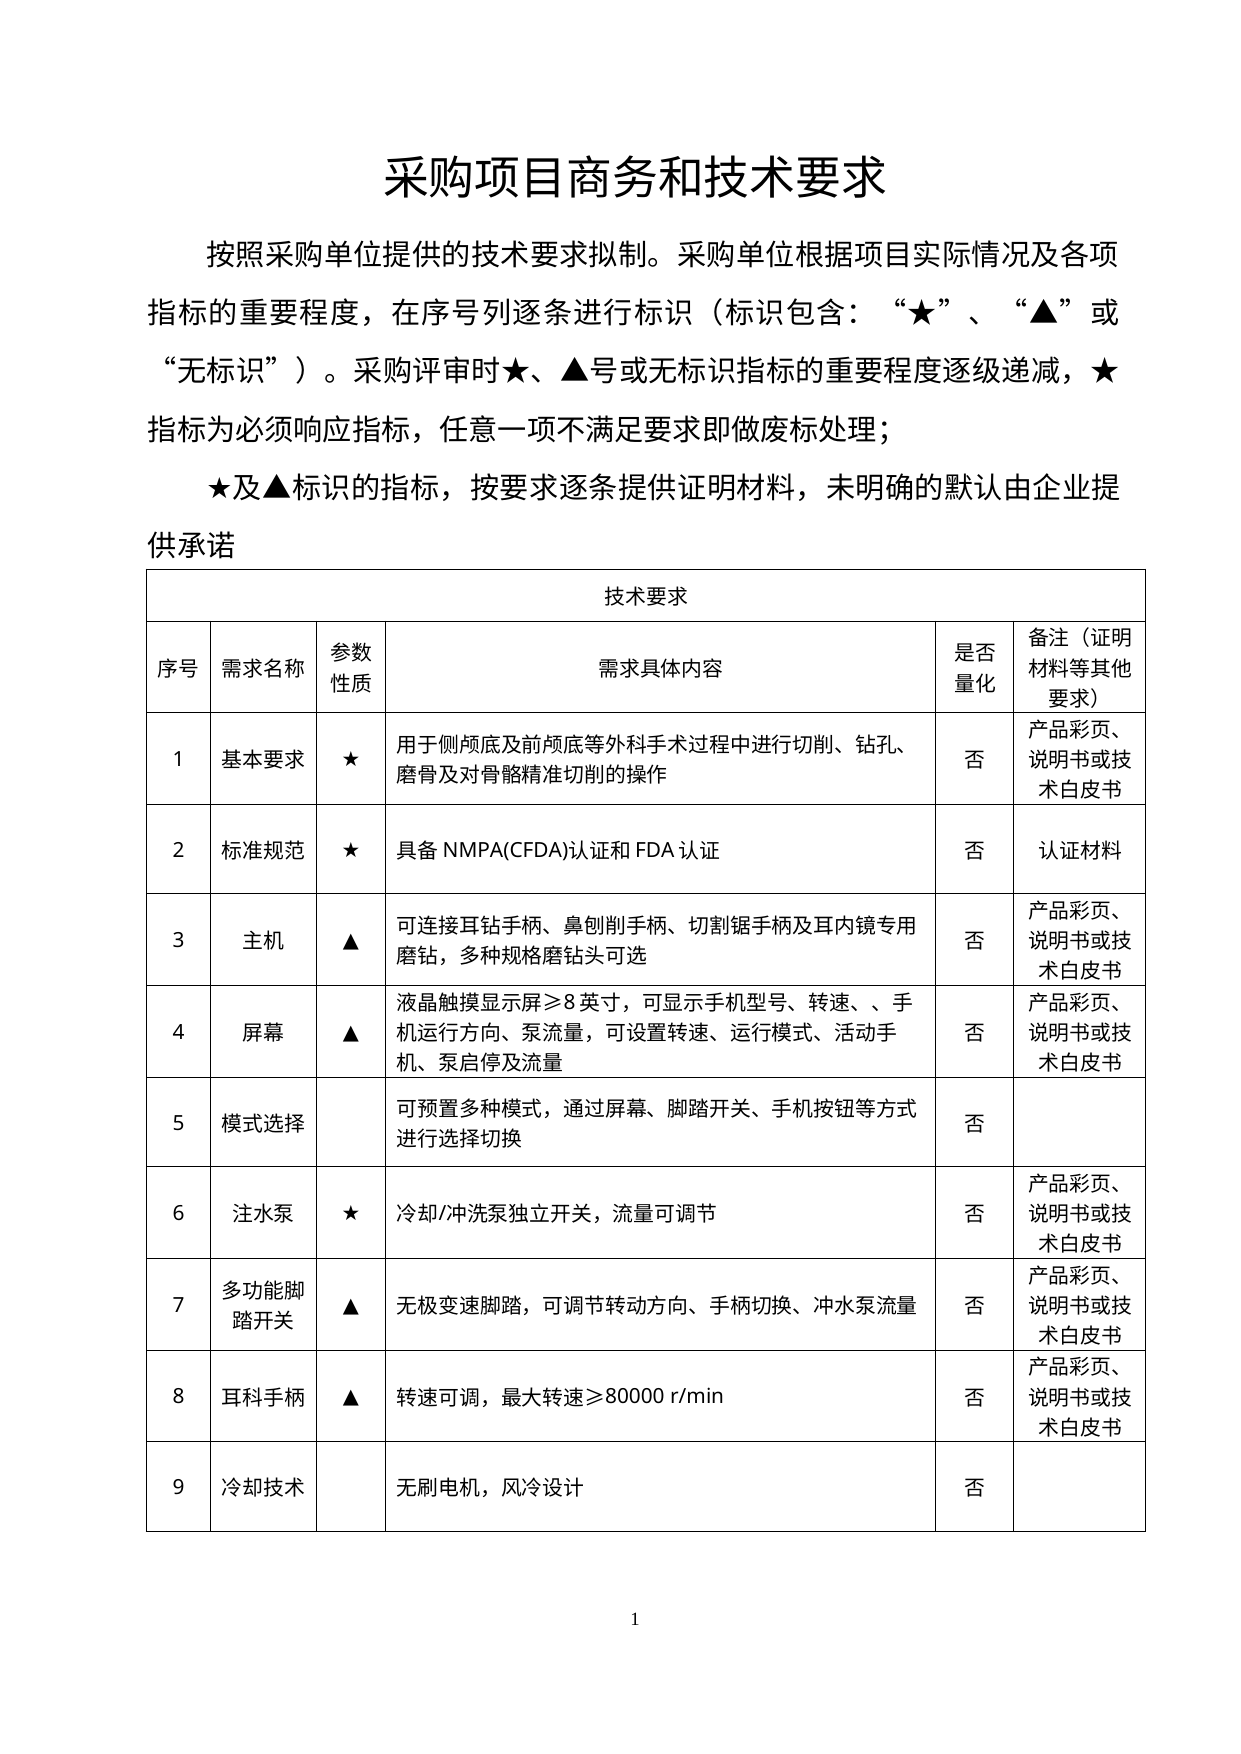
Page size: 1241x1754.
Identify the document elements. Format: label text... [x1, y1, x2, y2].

table_cell 多功能脚踏开关 [211, 1259, 316, 1349]
text 按照采购单位提供的技术要求拟制。采购单位根据项目实际情况及各项指标的重要程度，在序号列逐条进行标识（标识包含：“★”、“▲”或“无标识”）。采购评审时★、▲号或无标识指标的重要程度逐级递减，★指标为必须响应指标，任意一项不满足要求即做废标处理； [148, 218, 1122, 452]
table_cell 具备NMPA(CFDA)认证和FDA认证 [386, 805, 935, 893]
table_cell 需求名称 [211, 622, 316, 712]
table_cell [317, 1078, 385, 1166]
table_cell 需求具体内容 [386, 622, 935, 712]
table_header 技术要求 [147, 570, 1145, 621]
table_cell ★ [317, 1167, 385, 1258]
table_cell 产品彩页、说明书或技术白皮书 [1014, 986, 1145, 1077]
table_cell 产品彩页、说明书或技术白皮书 [1014, 1351, 1145, 1441]
table_cell 4 [147, 986, 210, 1077]
table_cell 可预置多种模式，通过屏幕、脚踏开关、手机按钮等方式进行选择切换 [386, 1078, 935, 1166]
table_cell 屏幕 [211, 986, 316, 1077]
table_cell 3 [147, 894, 210, 985]
table_cell 无刷电机，风冷设计 [386, 1442, 935, 1531]
table_cell 产品彩页、说明书或技术白皮书 [1014, 894, 1145, 985]
table_cell 耳科手柄 [211, 1351, 316, 1441]
table_cell 否 [936, 1442, 1013, 1531]
table_cell 注水泵 [211, 1167, 316, 1258]
table_cell 9 [147, 1442, 210, 1531]
table_cell 转速可调，最大转速≥80000 r/min [386, 1351, 935, 1441]
table_cell 主机 [211, 894, 316, 985]
table_cell 6 [147, 1167, 210, 1258]
table_cell 否 [936, 805, 1013, 893]
table_cell 5 [147, 1078, 210, 1166]
table_cell 否 [936, 713, 1013, 804]
table_cell 7 [147, 1259, 210, 1349]
table_cell 8 [147, 1351, 210, 1441]
table_cell 模式选择 [211, 1078, 316, 1166]
table_cell 否 [936, 1259, 1013, 1349]
table_cell 否 [936, 1167, 1013, 1258]
table_cell 液晶触摸显示屏≥8英寸，可显示手机型号、转速、、手机运行方向、泵流量，可设置转速、运行模式、活动手机、泵启停及流量 [386, 986, 935, 1077]
table_cell [317, 1442, 385, 1531]
table_cell ▲ [317, 986, 385, 1077]
table_cell ▲ [317, 1259, 385, 1349]
table_cell 产品彩页、说明书或技术白皮书 [1014, 1259, 1145, 1349]
table_cell 序号 [147, 622, 210, 712]
table_cell ★ [317, 805, 385, 893]
table_cell 备注（证明材料等其他要求） [1014, 622, 1145, 712]
table_cell 否 [936, 986, 1013, 1077]
table_cell ★ [317, 713, 385, 804]
table_cell [1014, 1078, 1145, 1166]
table_cell 1 [147, 713, 210, 804]
table_cell 冷却技术 [211, 1442, 316, 1531]
text ★及▲标识的指标，按要求逐条提供证明材料，未明确的默认由企业提供承诺 [148, 452, 1122, 568]
table_cell 否 [936, 1351, 1013, 1441]
table_cell 产品彩页、说明书或技术白皮书 [1014, 713, 1145, 804]
table_cell 参数性质 [317, 622, 385, 712]
table_cell ▲ [317, 894, 385, 985]
table_cell 可连接耳钻手柄、鼻刨削手柄、切割锯手柄及耳内镜专用磨钻，多种规格磨钻头可选 [386, 894, 935, 985]
table_cell 认证材料 [1014, 805, 1145, 893]
table_cell ▲ [317, 1351, 385, 1441]
table_cell 是否量化 [936, 622, 1013, 712]
table_cell 否 [936, 894, 1013, 985]
table_cell 标准规范 [211, 805, 316, 893]
table_cell 否 [936, 1078, 1013, 1166]
table_cell 冷却/冲洗泵独立开关，流量可调节 [386, 1167, 935, 1258]
table_cell 2 [147, 805, 210, 893]
table_cell 产品彩页、说明书或技术白皮书 [1014, 1167, 1145, 1258]
table_cell 无极变速脚踏，可调节转动方向、手柄切换、冲水泵流量 [386, 1259, 935, 1349]
table_cell 用于侧颅底及前颅底等外科手术过程中进行切削、钻孔、磨骨及对骨骼精准切削的操作 [386, 713, 935, 804]
subtitle 采购项目商务和技术要求 [148, 148, 1122, 206]
table_cell [1014, 1442, 1145, 1531]
table_cell 基本要求 [211, 713, 316, 804]
